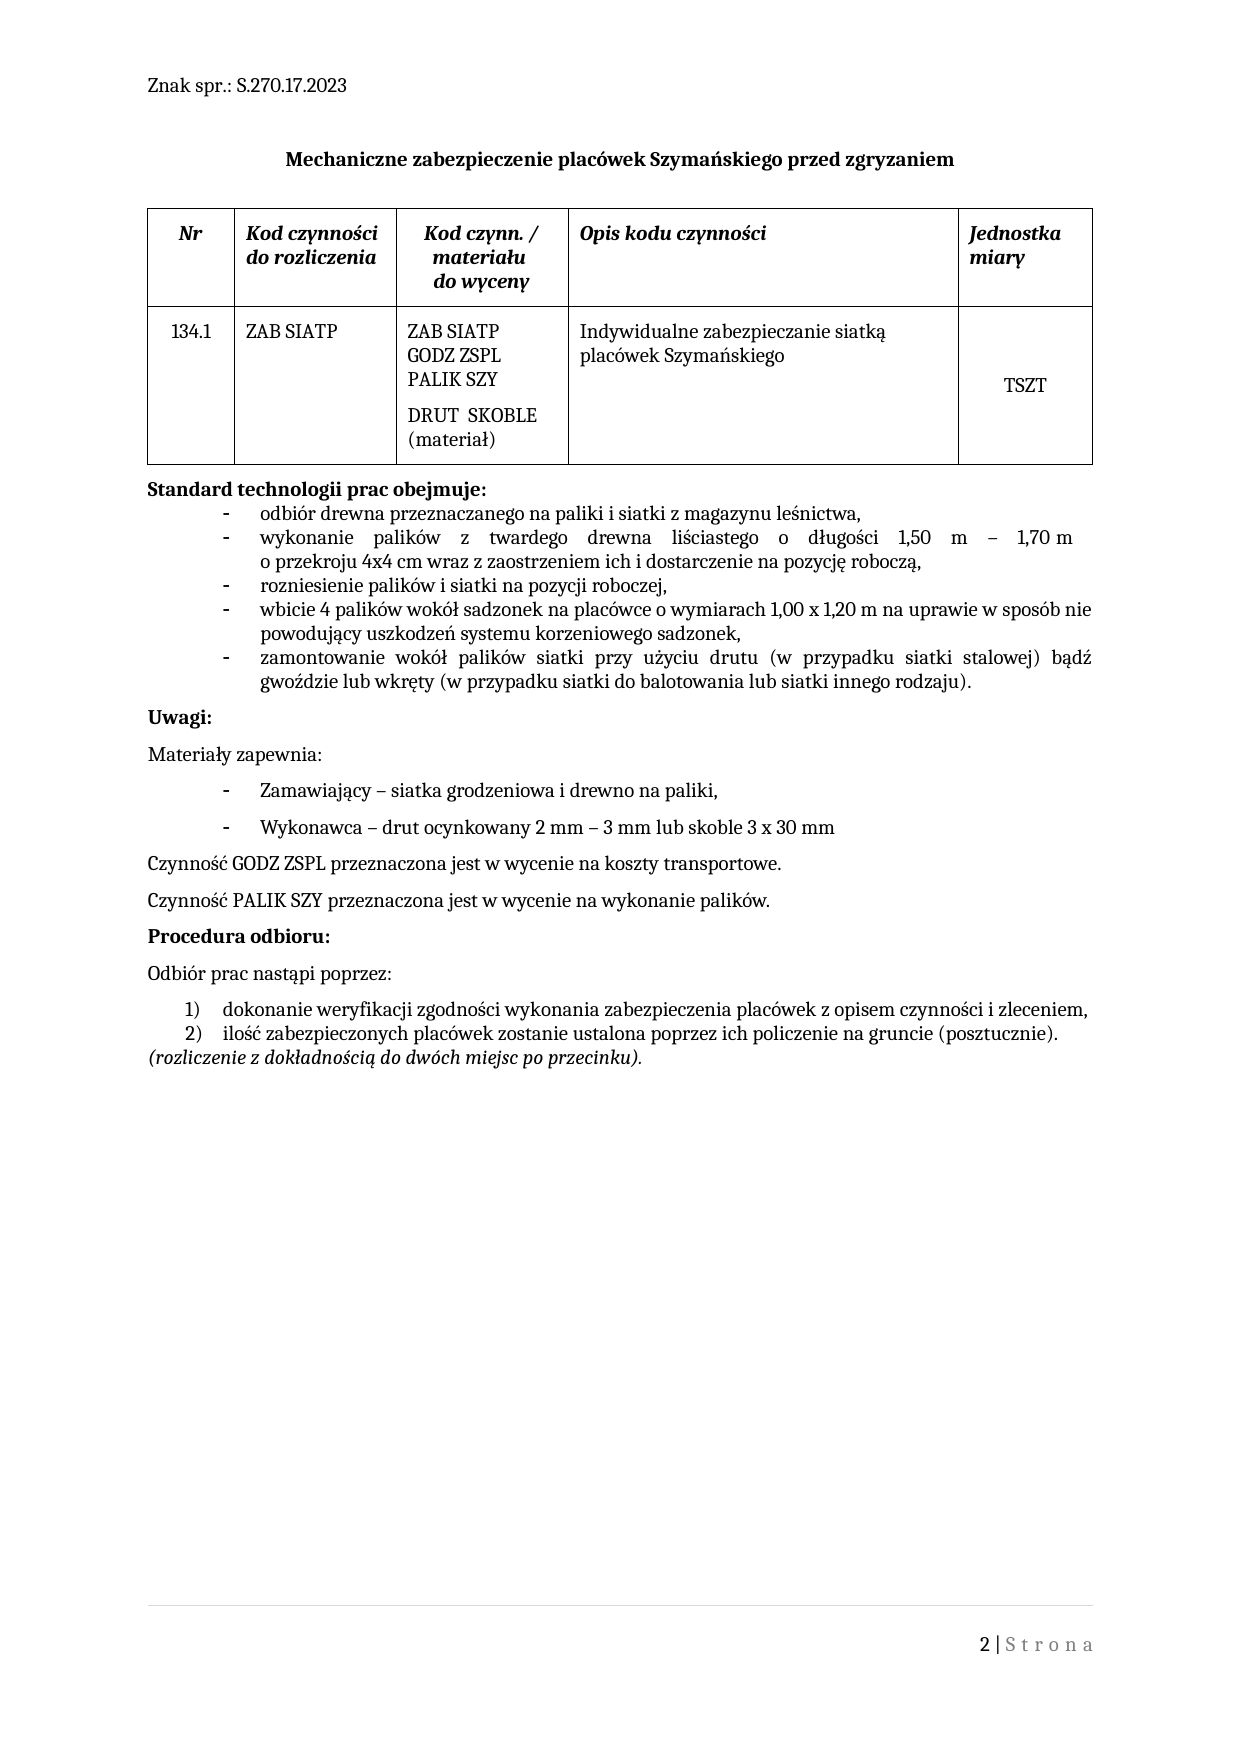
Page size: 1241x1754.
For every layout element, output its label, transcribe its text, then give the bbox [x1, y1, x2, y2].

table_cell ZAB SIATP [235, 307, 396, 464]
table_header Nr [148, 209, 234, 306]
list odbiór drewna przeznaczanego na paliki i siatki z magazynu leśnictwa, [223, 502, 1093, 526]
table_cell ZAB SIATP GODZ ZSPL PALIK SZY DRUT SKOBLE (materiał) [397, 307, 568, 464]
table_cell 134.1 [148, 307, 234, 464]
text Materiały zapewnia: [148, 742, 1093, 766]
text Procedura odbioru: [148, 925, 1093, 949]
table_cell Indywidualne zabezpieczanie siatką placówek Szymańskiego [569, 307, 958, 464]
list ilość zabezpieczonych placówek zostanie ustalona poprzez ich policzenie na gruncie (posztucznie). [185, 1022, 1093, 1046]
text Czynność GODZ ZSPL przeznaczona jest w wycenie na koszty transportowe. [148, 852, 1093, 876]
list dokonanie weryfikacji zgodności wykonania zabezpieczenia placówek z opisem czynności i zleceniem, [185, 998, 1093, 1022]
table_header Kod czynności do rozliczenia [235, 209, 396, 306]
text Czynność PALIK SZY przeznaczona jest w wycenie na wykonanie palików. [148, 888, 1093, 912]
list Zamawiający – siatka grodzeniowa i drewno na paliki, [223, 779, 1093, 803]
list rozniesienie palików i siatki na pozycji roboczej, [223, 574, 1093, 598]
text Uwagi: [148, 706, 1093, 730]
text (rozliczenie z dokładnością do dwóch miejsc po przecinku). [148, 1046, 1093, 1069]
table_header Jednostka miary [959, 209, 1092, 306]
list wykonanie palików z twardego drewna liściastego o długości 1,50 m – 1,70 m o przekroju 4x4 cm wraz z zaostrzeniem ich i dostarczenie na pozycję roboczą, [223, 526, 1093, 574]
list zamontowanie wokół palików siatki przy użyciu drutu (w przypadku siatki stalowej) bądź gwoździe lub wkręty (w przypadku siatki do balotowania lub siatki innego rodzaju). [223, 646, 1093, 693]
list wbicie 4 palików wokół sadzonek na placówce o wymiarach 1,00 x 1,20 m na uprawie w sposób nie powodujący uszkodzeń systemu korzeniowego sadzonek, [223, 598, 1093, 646]
table_header Opis kodu czynności [569, 209, 958, 306]
table_cell TSZT [959, 307, 1092, 464]
table_header Kod czynn. / materiału do wyceny [397, 209, 568, 306]
text Mechaniczne zabezpieczenie placówek Szymańskiego przed zgryzaniem [148, 148, 1093, 172]
text Standard technologii prac obejmuje: [148, 478, 1093, 502]
text Odbiór prac nastąpi poprzez: [148, 961, 1093, 985]
list Wykonawca – drut ocynkowany 2 mm – 3 mm lub skoble 3 x 30 mm [223, 815, 1093, 839]
